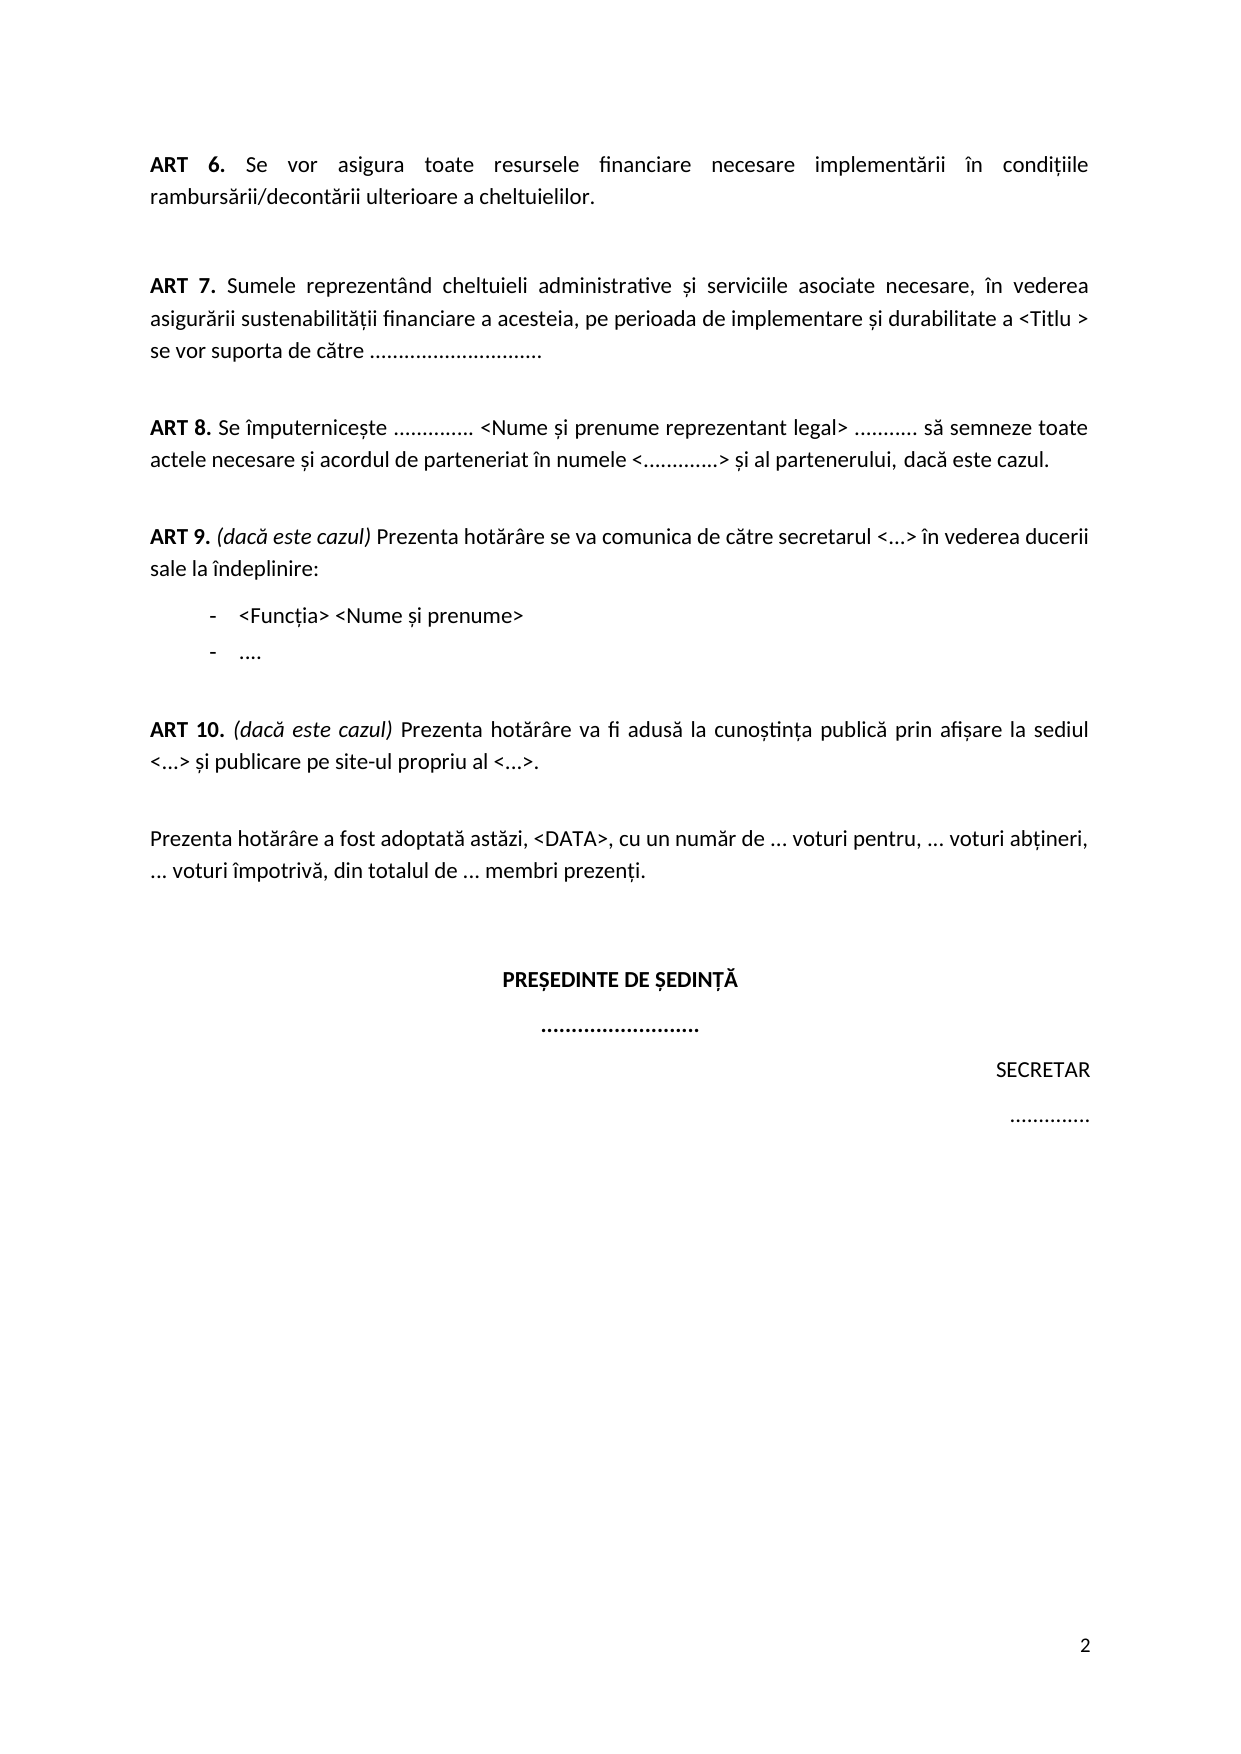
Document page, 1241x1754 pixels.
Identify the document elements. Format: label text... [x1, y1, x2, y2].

text .......................... [150, 1010, 1090, 1038]
text ART 9. (dacă este cazul) Prezenta hotărâre se va comunica de către secretarul <...> în vederea ducerii sale la îndeplinire: [150, 522, 1090, 582]
text ART 6. Se vor asigura toate resursele financiare necesare implementării în condițiile rambursării/decontării ulterioare a cheltuielilor. [150, 150, 1090, 210]
text ART 10. (dacă este cazul) Prezenta hotărâre va fi adusă la cunoștința publică prin afișare la sediul <...> și publicare pe site-ul propriu al <...>. [150, 715, 1090, 776]
text .............. [150, 1100, 1090, 1128]
text ART 8. Se împuternicește .............. <Nume și prenume reprezentant legal> ........... să semneze toate actele necesare și acordul de parteneriat în numele <.............> și al partenerului, dacă este cazul. [150, 413, 1090, 473]
text ART 7. Sumele reprezentând cheltuieli administrative și serviciile asociate necesare, în vederea asigurării sustenabilității financiare a acesteia, pe perioada de implementare și durabilitate a <Titlu > se vor suporta de către .............................. [150, 272, 1090, 364]
text PREŞEDINTE DE ŞEDINŢĂ [150, 966, 1090, 994]
list .... [209, 635, 1090, 666]
list <Funcția> <Nume și prenume> [209, 599, 1090, 630]
text Prezenta hotărâre a fost adoptată astăzi, <DATA>, cu un număr de ... voturi pentru, ... voturi abțineri, ... voturi împotrivă, din totalul de ... membri prezenți. [150, 824, 1090, 884]
text SECRETAR [150, 1055, 1090, 1083]
